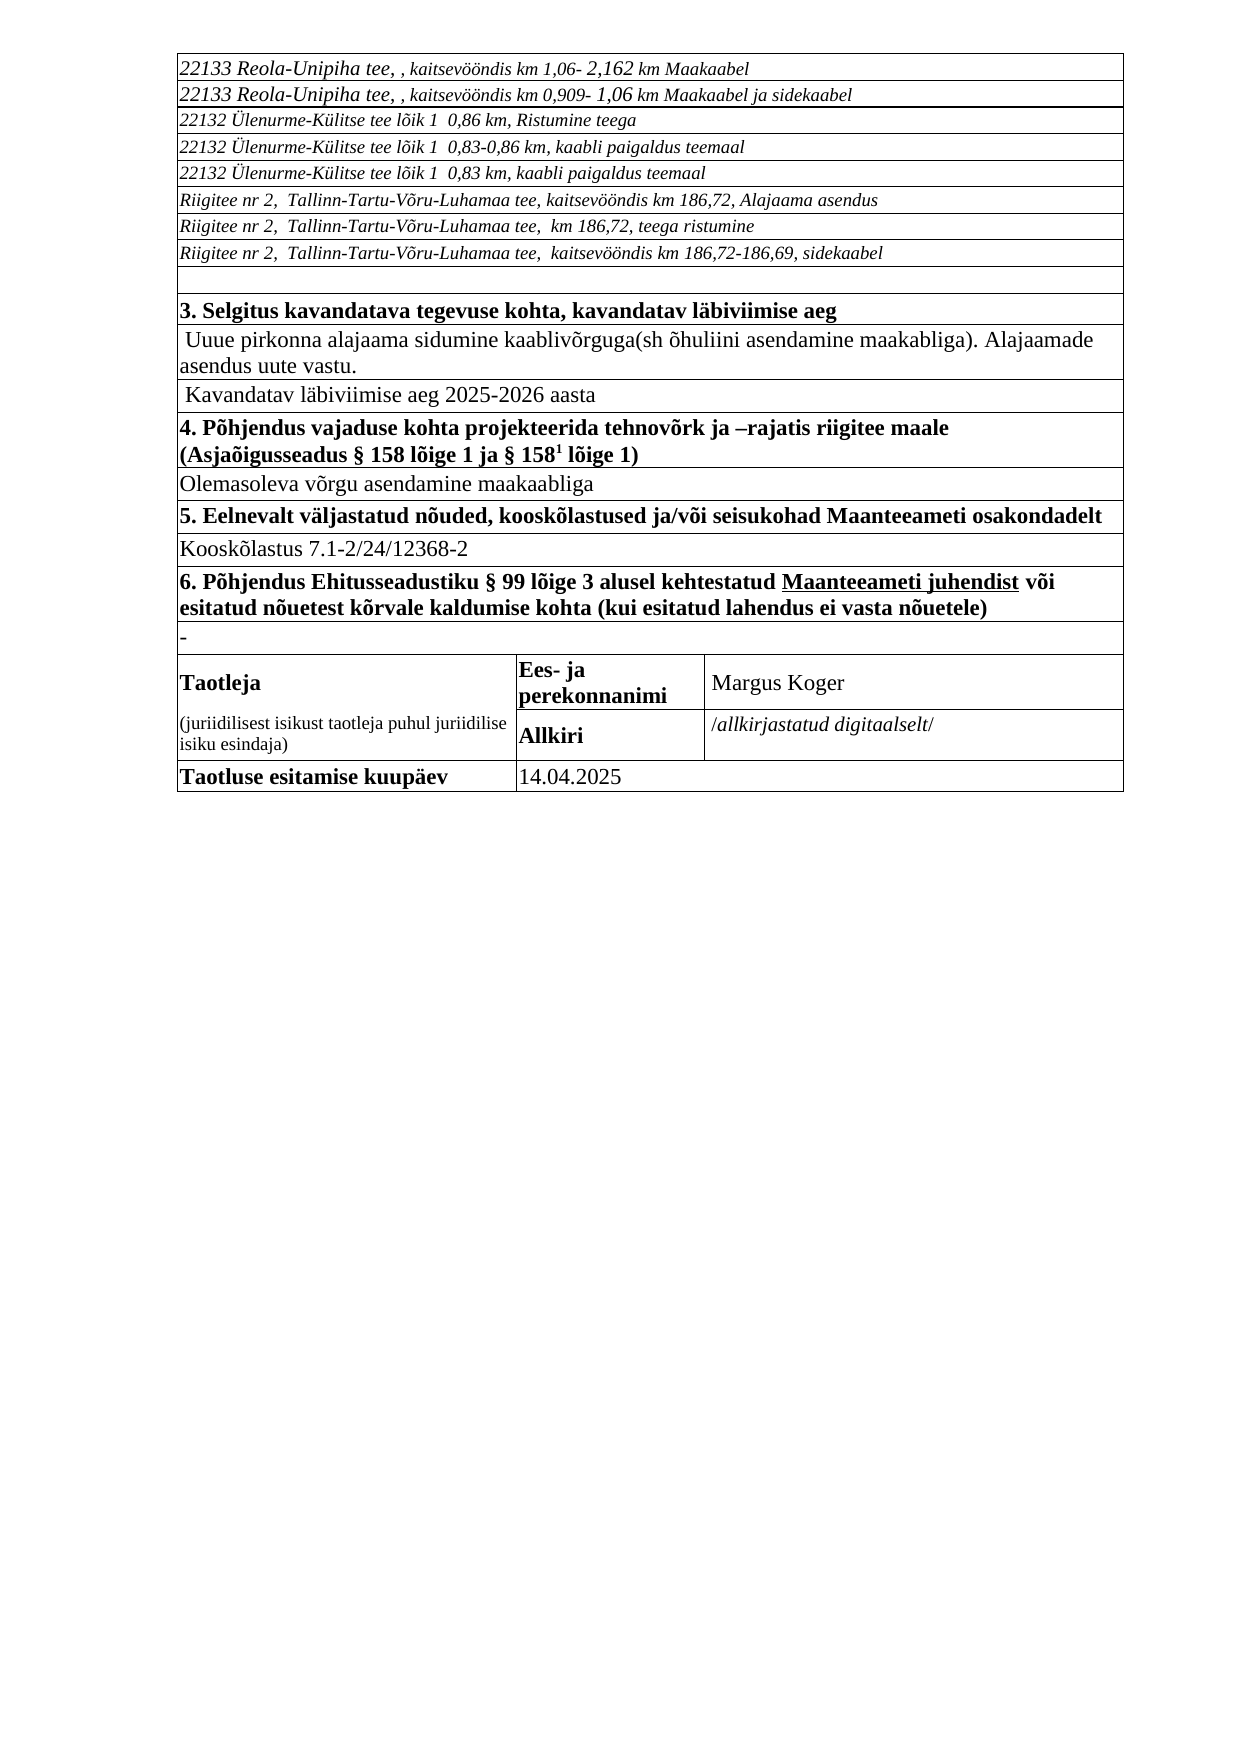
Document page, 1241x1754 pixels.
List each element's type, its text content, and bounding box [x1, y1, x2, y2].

table_cell Olemasoleva võrgu asendamine maakaabliga [178, 468, 1123, 500]
table_cell Uuue pirkonna alajaama sidumine kaablivõrguga(sh õhuliini asendamine maakabliga). Alajaamade asendus uute vastu. [178, 325, 1123, 379]
table_cell Margus Koger [705, 655, 1123, 709]
table_cell Kavandatav läbiviimise aeg 2025-2026 aasta [178, 380, 1123, 412]
table_cell 22133 Reola-Unipiha tee, , kaitsevööndis km 1,06- 2,162 km Maakaabel [178, 54, 1123, 80]
table_cell Riigitee nr 2, Tallinn-Tartu-Võru-Luhamaa tee, km 186,72, teega ristumine [178, 214, 1123, 239]
table_cell 14.04.2025 [517, 761, 1123, 791]
table_cell (juriidilisest isikust taotleja puhul juriidilise isiku esindaja) [178, 709, 516, 760]
table_cell Riigitee nr 2, Tallinn-Tartu-Võru-Luhamaa tee, kaitsevööndis km 186,72-186,69, sidekaabel [178, 240, 1123, 266]
table_cell Taotluse esitamise kuupäev [178, 761, 516, 791]
table_cell 22133 Reola-Unipiha tee, , kaitsevööndis km 0,909- 1,06 km Maakaabel ja sidekaabel [178, 81, 1123, 106]
table_cell Taotleja [178, 655, 516, 709]
table_cell 3. Selgitus kavandatava tegevuse kohta, kavandatav läbiviimise aeg [178, 294, 1123, 324]
table_cell 4. Põhjendus vajaduse kohta projekteerida tehnovõrk ja –rajatis riigitee maale (Asjaõigusseadus § 158 lõige 1 ja § 1581 lõige 1) [178, 413, 1123, 467]
table_cell [178, 267, 1123, 292]
table_cell Riigitee nr 2, Tallinn-Tartu-Võru-Luhamaa tee, kaitsevööndis km 186,72, Alajaama asendus [178, 187, 1123, 213]
table_cell 22132 Ülenurme-Külitse tee lõik 1 0,83-0,86 km, kaabli paigaldus teemaal [178, 134, 1123, 159]
table_cell 22132 Ülenurme-Külitse tee lõik 1 0,86 km, Ristumine teega [178, 108, 1123, 133]
table_cell Ees- ja perekonnanimi [517, 655, 704, 709]
table_cell 22132 Ülenurme-Külitse tee lõik 1 0,83 km, kaabli paigaldus teemaal [178, 161, 1123, 186]
table_cell Kooskõlastus 7.1-2/24/12368-2 [178, 534, 1123, 566]
table_cell 5. Eelnevalt väljastatud nõuded, kooskõlastused ja/või seisukohad Maanteeameti osakondadelt [178, 501, 1123, 533]
table_cell Allkiri [517, 710, 704, 760]
table_cell 6. Põhjendus Ehitusseadustiku § 99 lõige 3 alusel kehtestatud Maanteeameti juhendist või esitatud nõuetest kõrvale kaldumise kohta (kui esitatud lahendus ei vasta nõuetele) [178, 567, 1123, 621]
table_cell /allkirjastatud digitaalselt/ [705, 710, 1123, 760]
table_cell - [178, 622, 1123, 654]
